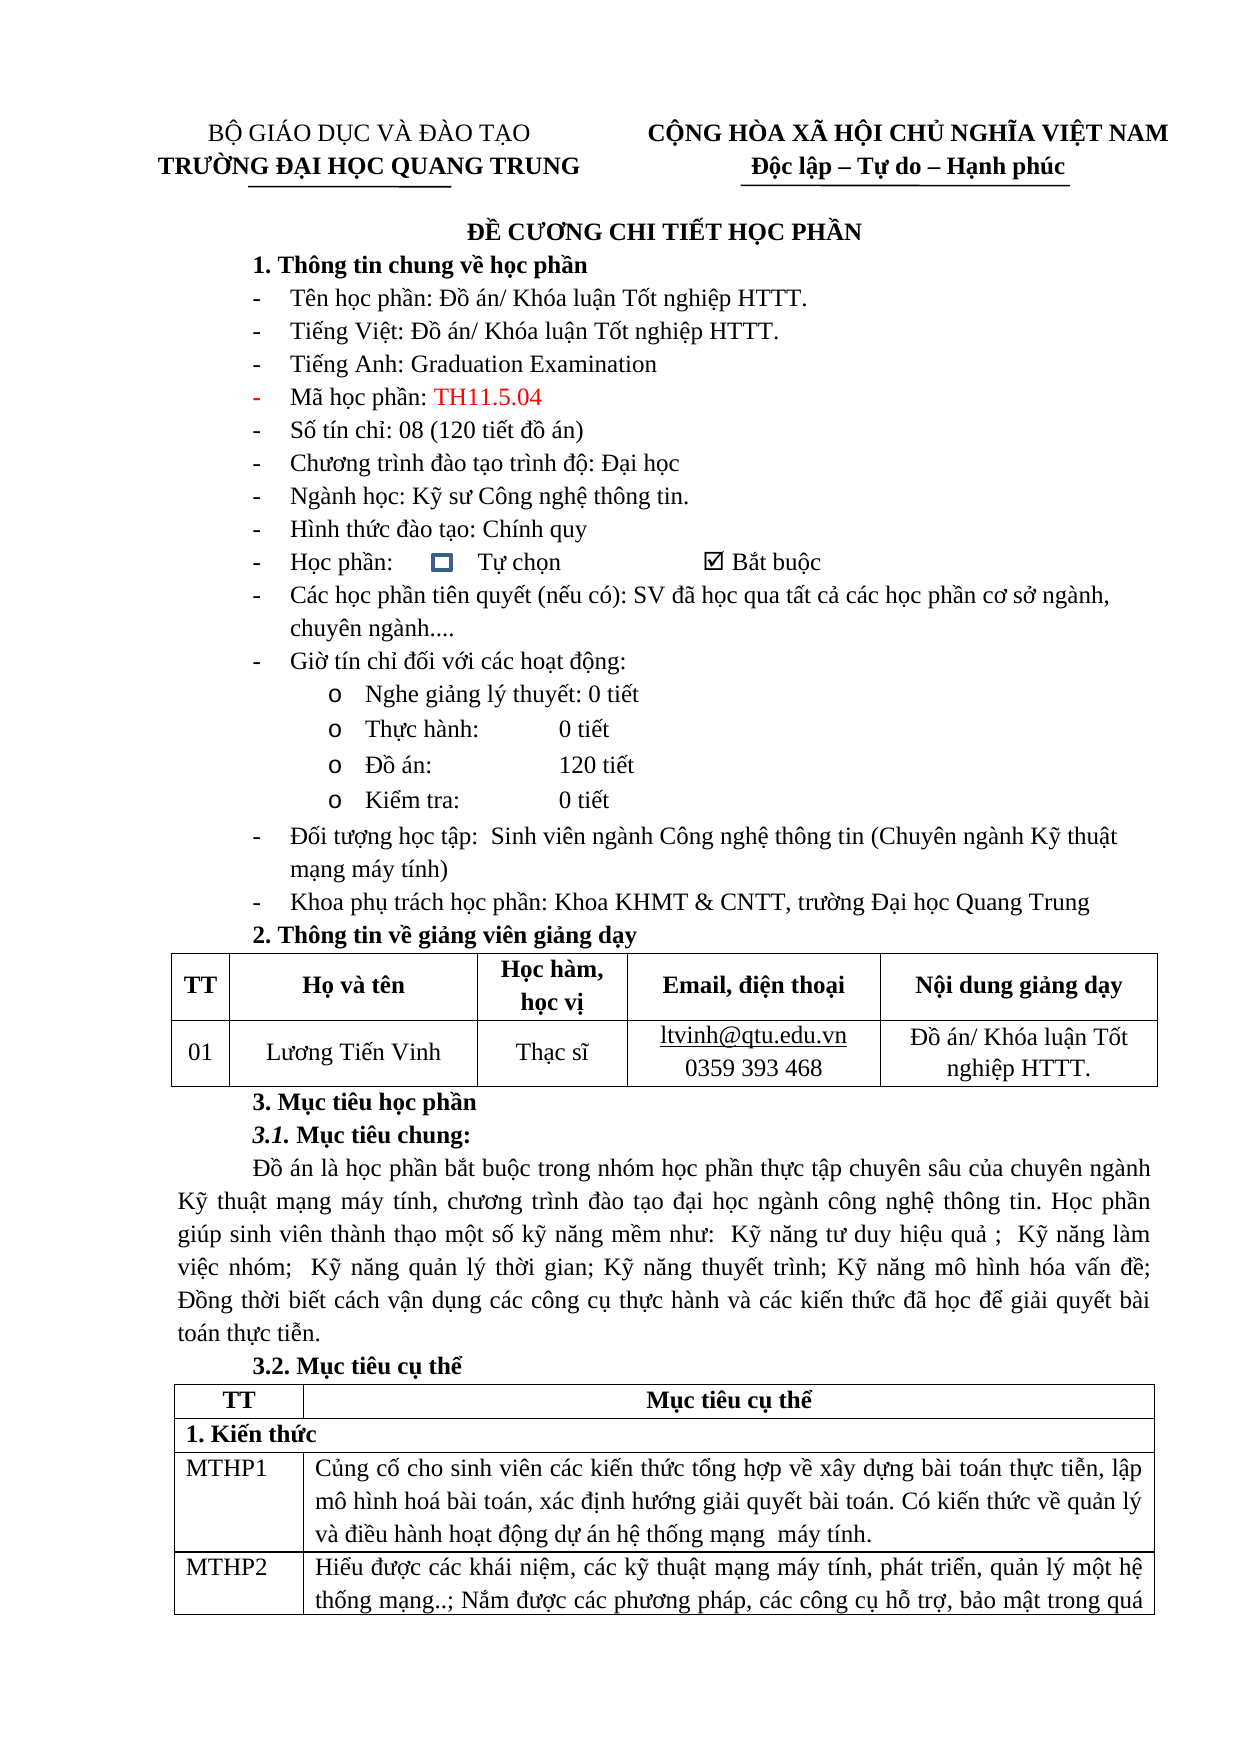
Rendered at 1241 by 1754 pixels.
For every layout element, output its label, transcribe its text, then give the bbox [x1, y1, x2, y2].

table_header Email, điện thoại [628, 954, 880, 1019]
list Tiếng Anh: Graduation Examination [252, 349, 1152, 378]
text ĐỀ CƯƠNG CHI TIẾT HỌC PHẦN [177, 217, 1152, 246]
table_header Nội dung giảng dạy [881, 954, 1157, 1019]
table_cell 01 [172, 1021, 229, 1086]
table_header TT [172, 954, 229, 1019]
text 3. Mục tiêu học phần [177, 1087, 1152, 1116]
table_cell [304, 1553, 1154, 1614]
list Hình thức đào tạo: Chính quy [252, 514, 1152, 543]
list Thực hành: 0 tiết [327, 714, 1152, 745]
table_cell 1. Kiến thức [175, 1419, 1154, 1452]
list Tên học phần: Đồ án/ Khóa luận Tốt nghiệp HTTT. [252, 283, 1152, 312]
table_cell MTHP2 [175, 1553, 303, 1614]
text 1. Thông tin chung về học phần [177, 250, 1152, 278]
list Học phần: Tự chọn Bắt buộc [252, 547, 1152, 576]
table_cell Đồ án/ Khóa luận Tốt nghiệp HTTT. [881, 1021, 1157, 1086]
text 3.2. Mục tiêu cụ thể [177, 1351, 1152, 1380]
table_header Mục tiêu cụ thể [304, 1385, 1154, 1418]
list Các học phần tiên quyết (nếu có): SV đã học qua tất cả các học phần cơ sở ngành, chuyên ngành.... [252, 580, 1152, 642]
table_cell Lương Tiến Vinh [230, 1021, 477, 1086]
list Nghe giảng lý thuyết: 0 tiết [327, 679, 1152, 710]
list Chương trình đào tạo trình độ: Đại học [252, 448, 1152, 477]
list Ngành học: Kỹ sư Công nghệ thông tin. [252, 481, 1152, 510]
list Đồ án: 120 tiết [327, 750, 1152, 781]
table_header Học hàm, học vị [478, 954, 627, 1019]
table_cell Thạc sĩ [478, 1021, 627, 1086]
text 3.1. Mục tiêu chung: [177, 1120, 1152, 1149]
table_cell Củng cố cho sinh viên các kiến thức tổng hợp về xây dựng bài toán thực tiễn, lập mô hình hoá bài toán, xác định hướng giải quyết bài toán. Có kiến thức về quản lý và điều hành hoạt động dự án hệ thống mạng máy tính. [304, 1453, 1154, 1551]
table_header BỘ GIÁO DỤC VÀ ĐÀO TẠO TRƯỜNG ĐẠI HỌC QUANG TRUNG [125, 118, 613, 184]
list Kiểm tra: 0 tiết [327, 785, 1152, 816]
table_header Họ và tên [230, 954, 477, 1019]
list Đối tượng học tập: Sinh viên ngành Công nghệ thông tin (Chuyên ngành Kỹ thuật mạng máy tính) [252, 821, 1152, 882]
table_header CỘNG HÒA XÃ HỘI CHỦ NGHĨA VIỆT NAM Độc lập – Tự do – Hạnh phúc [613, 118, 1203, 184]
text 2. Thông tin về giảng viên giảng dạy [177, 920, 1152, 948]
table_cell MTHP1 [175, 1453, 303, 1551]
list Mã học phần: TH11.5.04 [252, 382, 1152, 411]
list Tiếng Việt: Đồ án/ Khóa luận Tốt nghiệp HTTT. [252, 316, 1152, 344]
table_cell ltvinh@qtu.edu.vn 0359 393 468 [628, 1021, 880, 1086]
list Giờ tín chỉ đối với các hoạt động: [252, 646, 1152, 675]
text Đồ án là học phần bắt buộc trong nhóm học phần thực tập chuyên sâu của chuyên ngành Kỹ thuật mạng máy tính, chương trình đào tạo đại học ngành công nghệ thông tin. Học phần giúp sinh viên thành thạo một số kỹ năng mềm như: Kỹ năng tư duy hiệu quả ; Kỹ năng làm việc nhóm; Kỹ năng quản lý thời gian; Kỹ năng thuyết trình; Kỹ năng mô hình hóa vấn đề; Đồng thời biết cách vận dụng các công cụ thực hành và các kiến thức đã học để giải quyết bài toán thực tiễn. [177, 1153, 1152, 1347]
list Khoa phụ trách học phần: Khoa KHMT & CNTT, trường Đại học Quang Trung [252, 887, 1152, 916]
list Số tín chỉ: 08 (120 tiết đồ án) [252, 415, 1152, 444]
table_header TT [175, 1385, 303, 1418]
